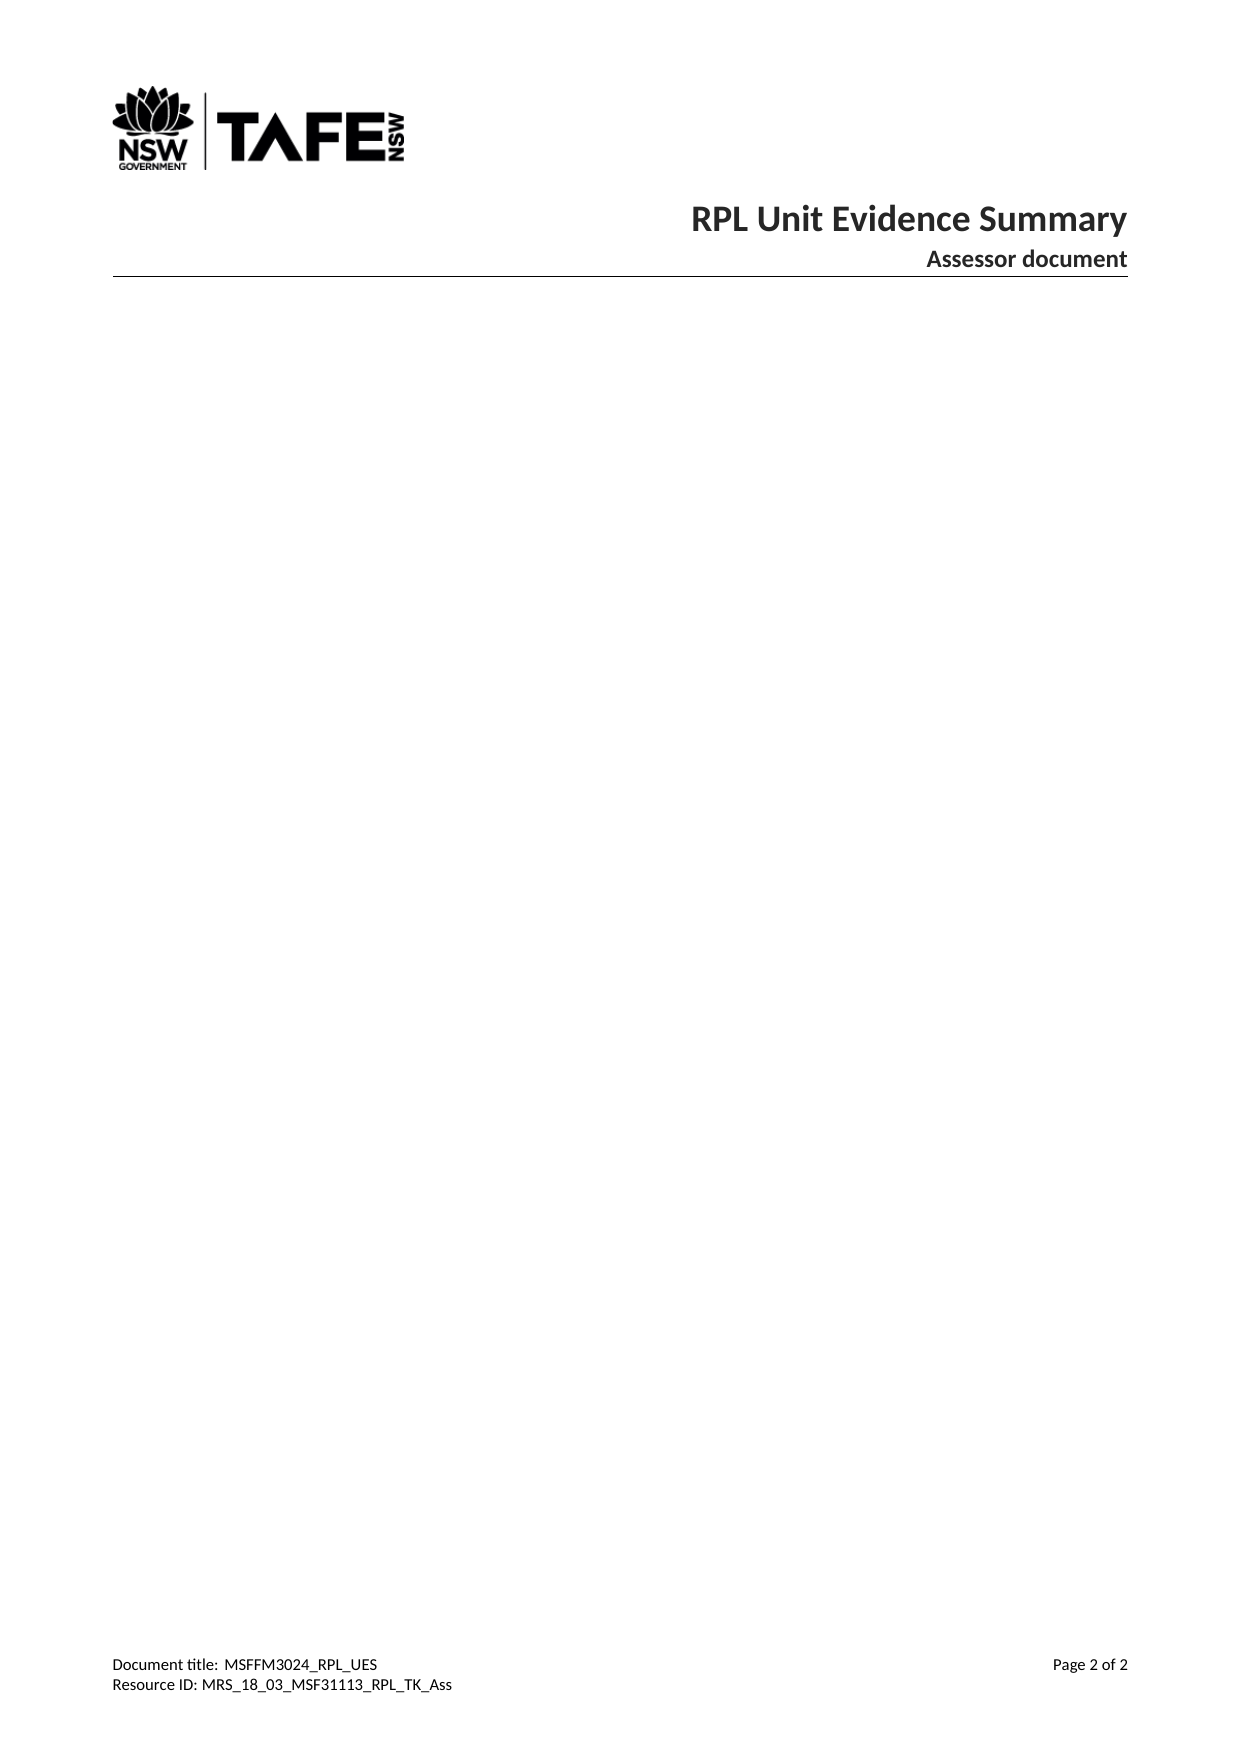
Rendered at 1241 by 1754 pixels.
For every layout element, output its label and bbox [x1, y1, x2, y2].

picture [112, 86, 404, 170]
